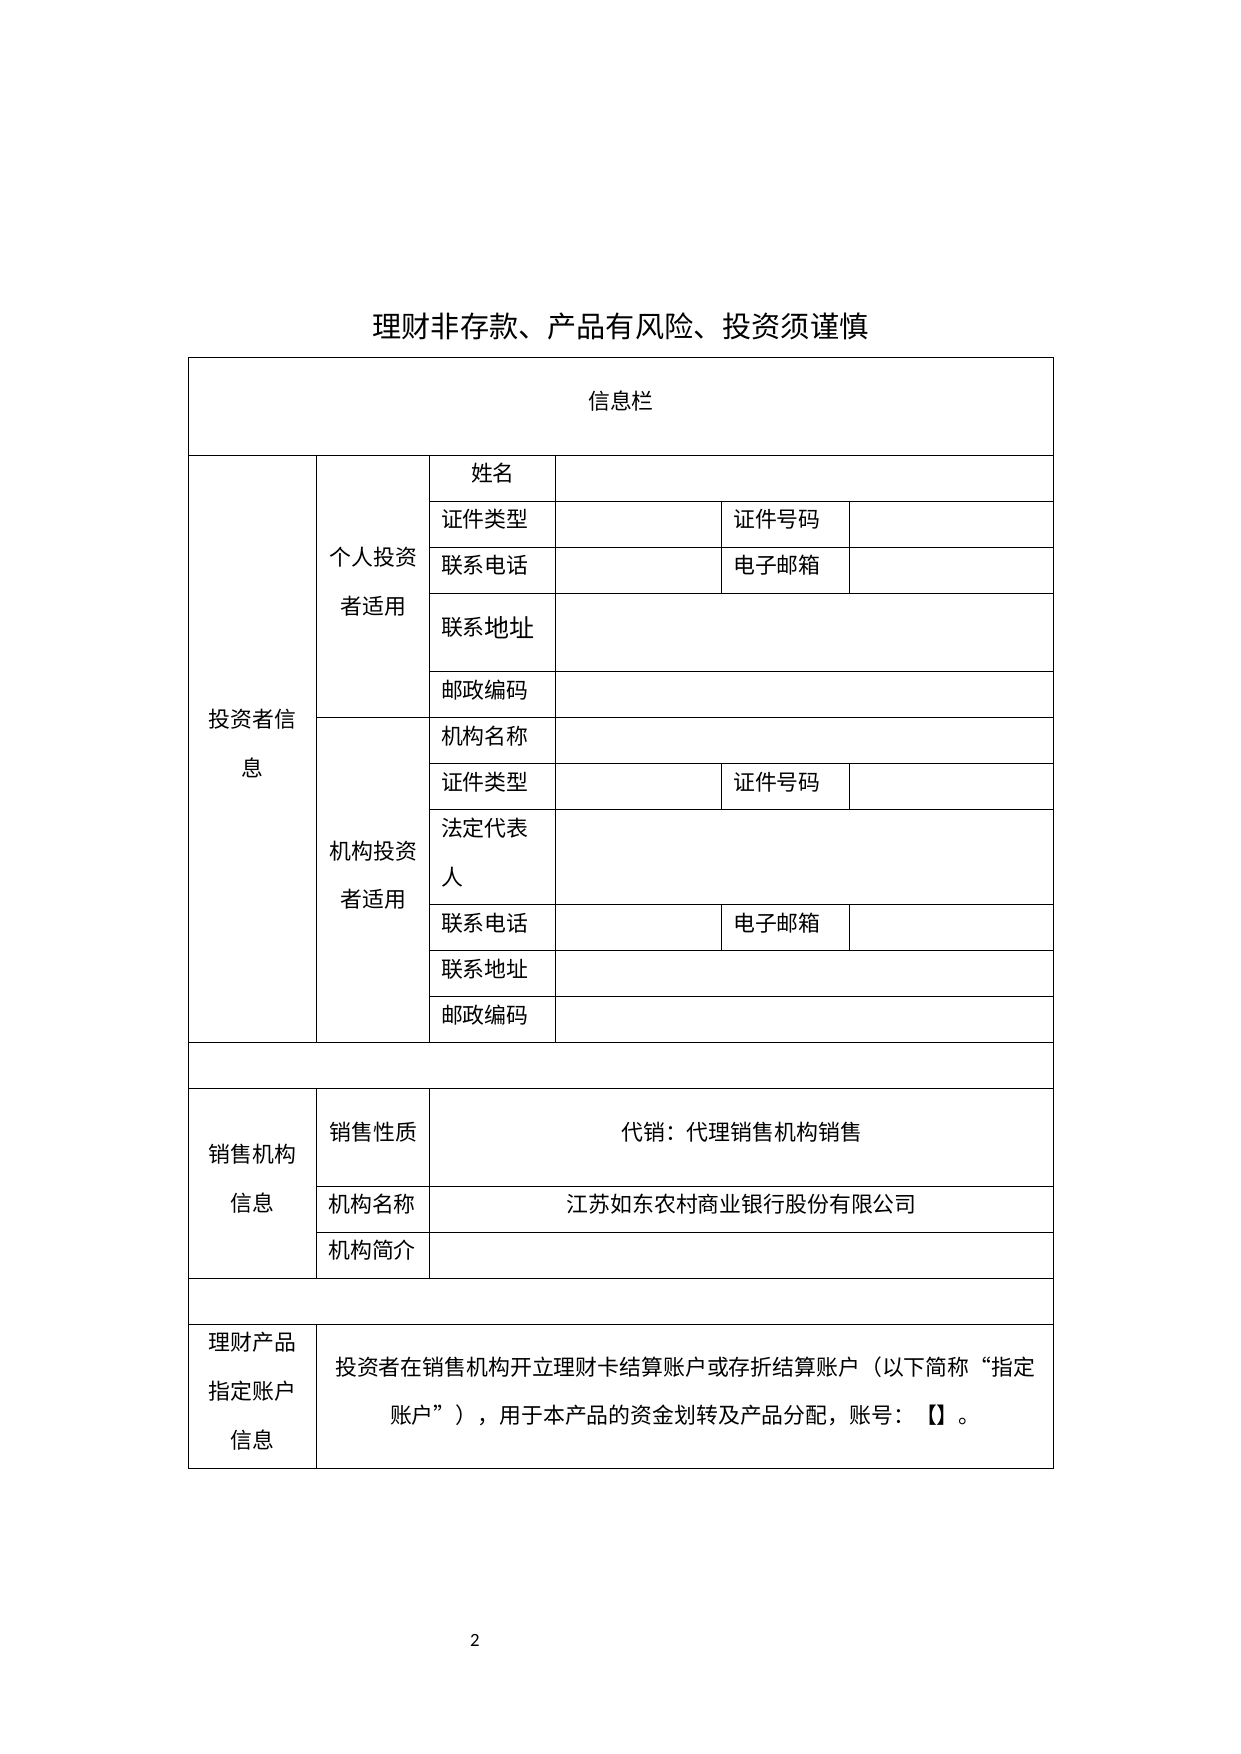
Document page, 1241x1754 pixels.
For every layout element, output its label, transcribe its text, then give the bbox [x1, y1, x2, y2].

table_cell 证件号码 [722, 764, 849, 809]
table_cell 代销：代理销售机构销售 [430, 1089, 1053, 1186]
table_cell [850, 548, 1053, 593]
table_cell [556, 718, 1053, 763]
table_cell 机构投资者适用 [317, 718, 429, 1042]
table_cell [556, 764, 721, 809]
table_cell 姓名 [430, 456, 555, 501]
table_cell [850, 502, 1053, 547]
table_cell 投资者在销售机构开立理财卡结算账户或存折结算账户（以下简称“指定账户”），用于本产品的资金划转及产品分配，账号：【】。 [317, 1325, 1053, 1467]
table_cell 江苏如东农村商业银行股份有限公司 [430, 1187, 1053, 1232]
table_cell [556, 548, 721, 593]
table_cell 法定代表人 [430, 810, 555, 904]
table_cell 联系地址 [430, 594, 555, 671]
table_cell [850, 905, 1053, 950]
table_cell [430, 1233, 1053, 1278]
table_cell 邮政编码 [430, 997, 555, 1042]
table_cell [556, 905, 721, 950]
table_cell [556, 594, 1053, 671]
table_cell 销售机构信息 [189, 1089, 316, 1278]
text 理财非存款、产品有风险、投资须谨慎 [187, 292, 1053, 357]
table_cell [850, 764, 1053, 809]
table_cell 机构名称 [317, 1187, 429, 1232]
table_cell 机构名称 [430, 718, 555, 763]
table_cell 电子邮箱 [722, 905, 849, 950]
table_cell [556, 502, 721, 547]
table_cell 个人投资者适用 [317, 456, 429, 717]
table_header 信息栏 [189, 358, 1053, 454]
table_cell 联系电话 [430, 548, 555, 593]
table_cell [556, 672, 1053, 717]
table_cell 理财产品指定账户信息 [189, 1325, 316, 1467]
table_cell 投资者信息 [189, 456, 316, 1042]
table_cell [189, 1043, 1053, 1088]
table_cell 联系电话 [430, 905, 555, 950]
table_cell [556, 997, 1053, 1042]
table_cell [189, 1279, 1053, 1324]
table_cell 电子邮箱 [722, 548, 849, 593]
table_cell [556, 951, 1053, 996]
table_cell 销售性质 [317, 1089, 429, 1186]
table_cell 机构简介 [317, 1233, 429, 1278]
table_cell 证件类型 [430, 764, 555, 809]
table_cell 邮政编码 [430, 672, 555, 717]
table_cell [556, 810, 1053, 904]
table_cell 证件号码 [722, 502, 849, 547]
table_cell [556, 456, 1053, 501]
table_cell 证件类型 [430, 502, 555, 547]
table_cell 联系地址 [430, 951, 555, 996]
